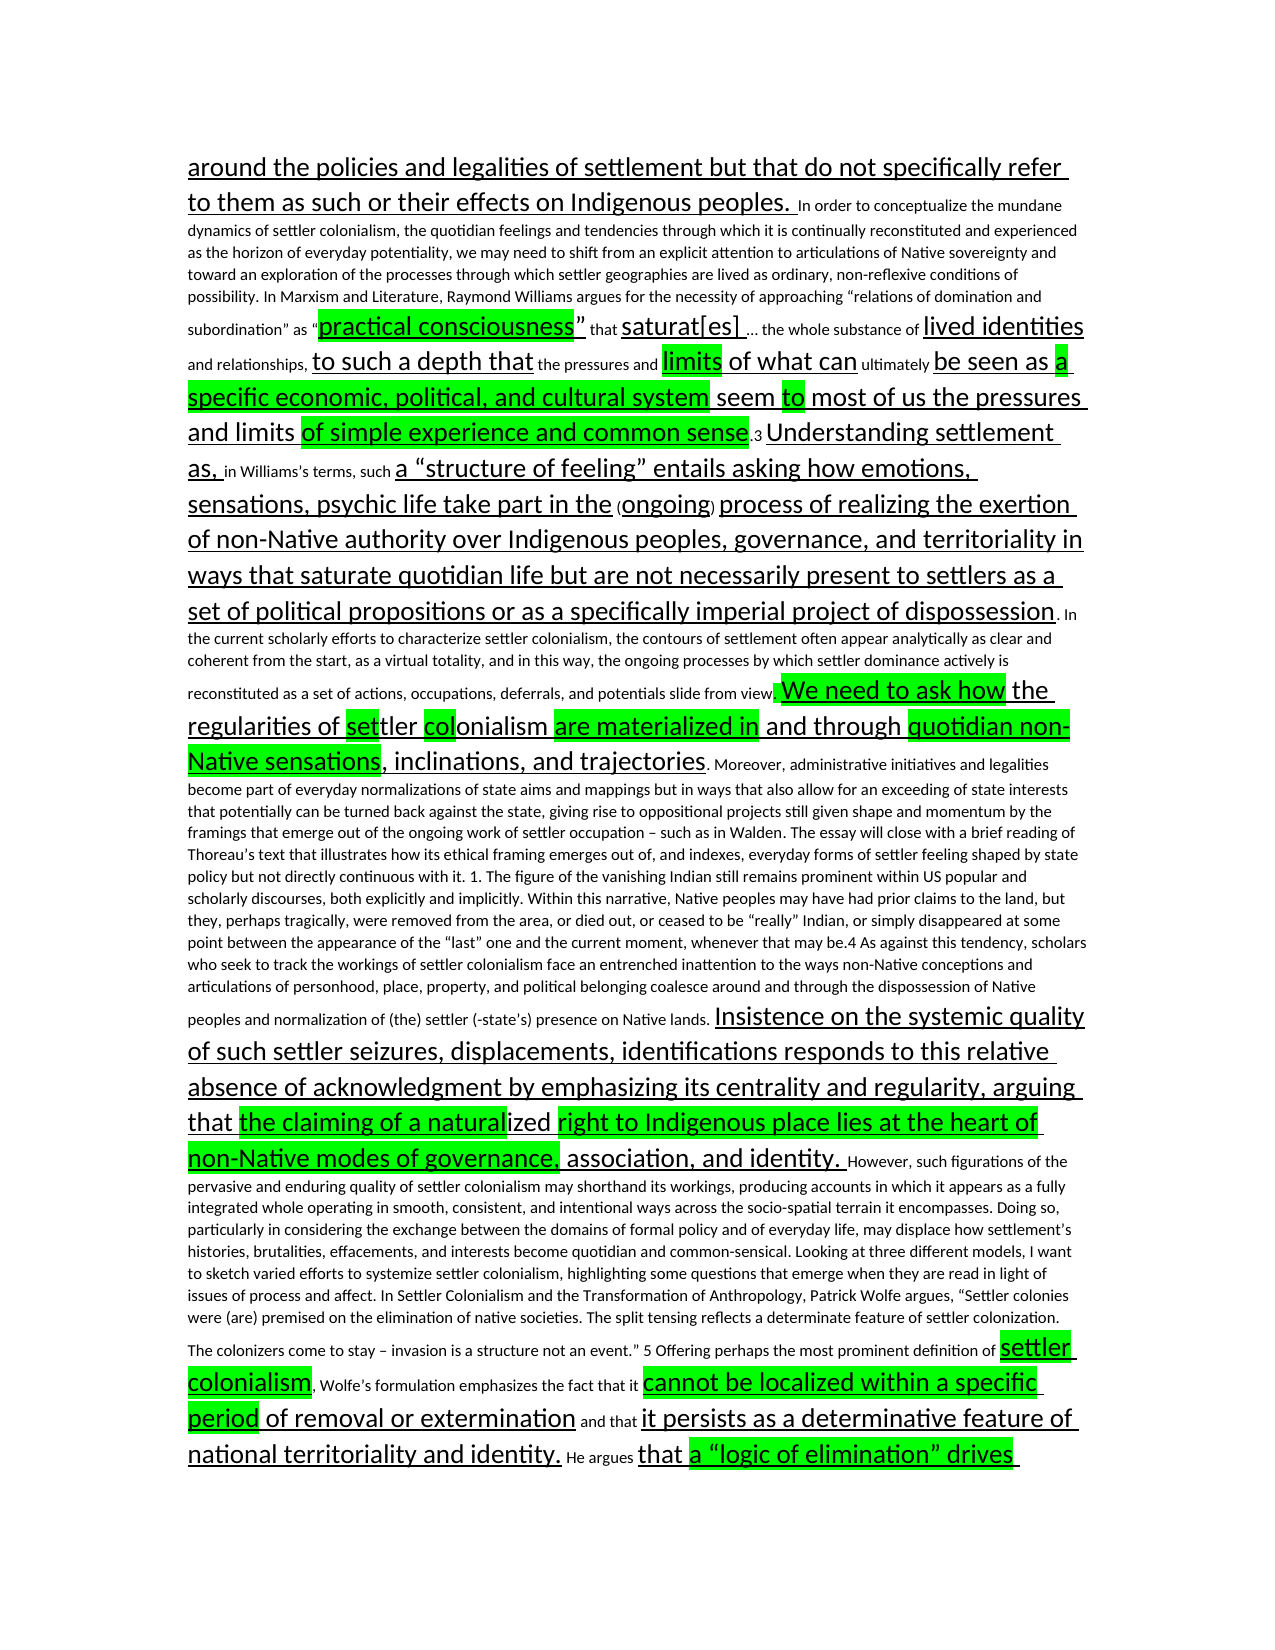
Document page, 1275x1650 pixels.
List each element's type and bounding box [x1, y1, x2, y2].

text [187, 150, 1087, 408]
text [187, 409, 1087, 1470]
